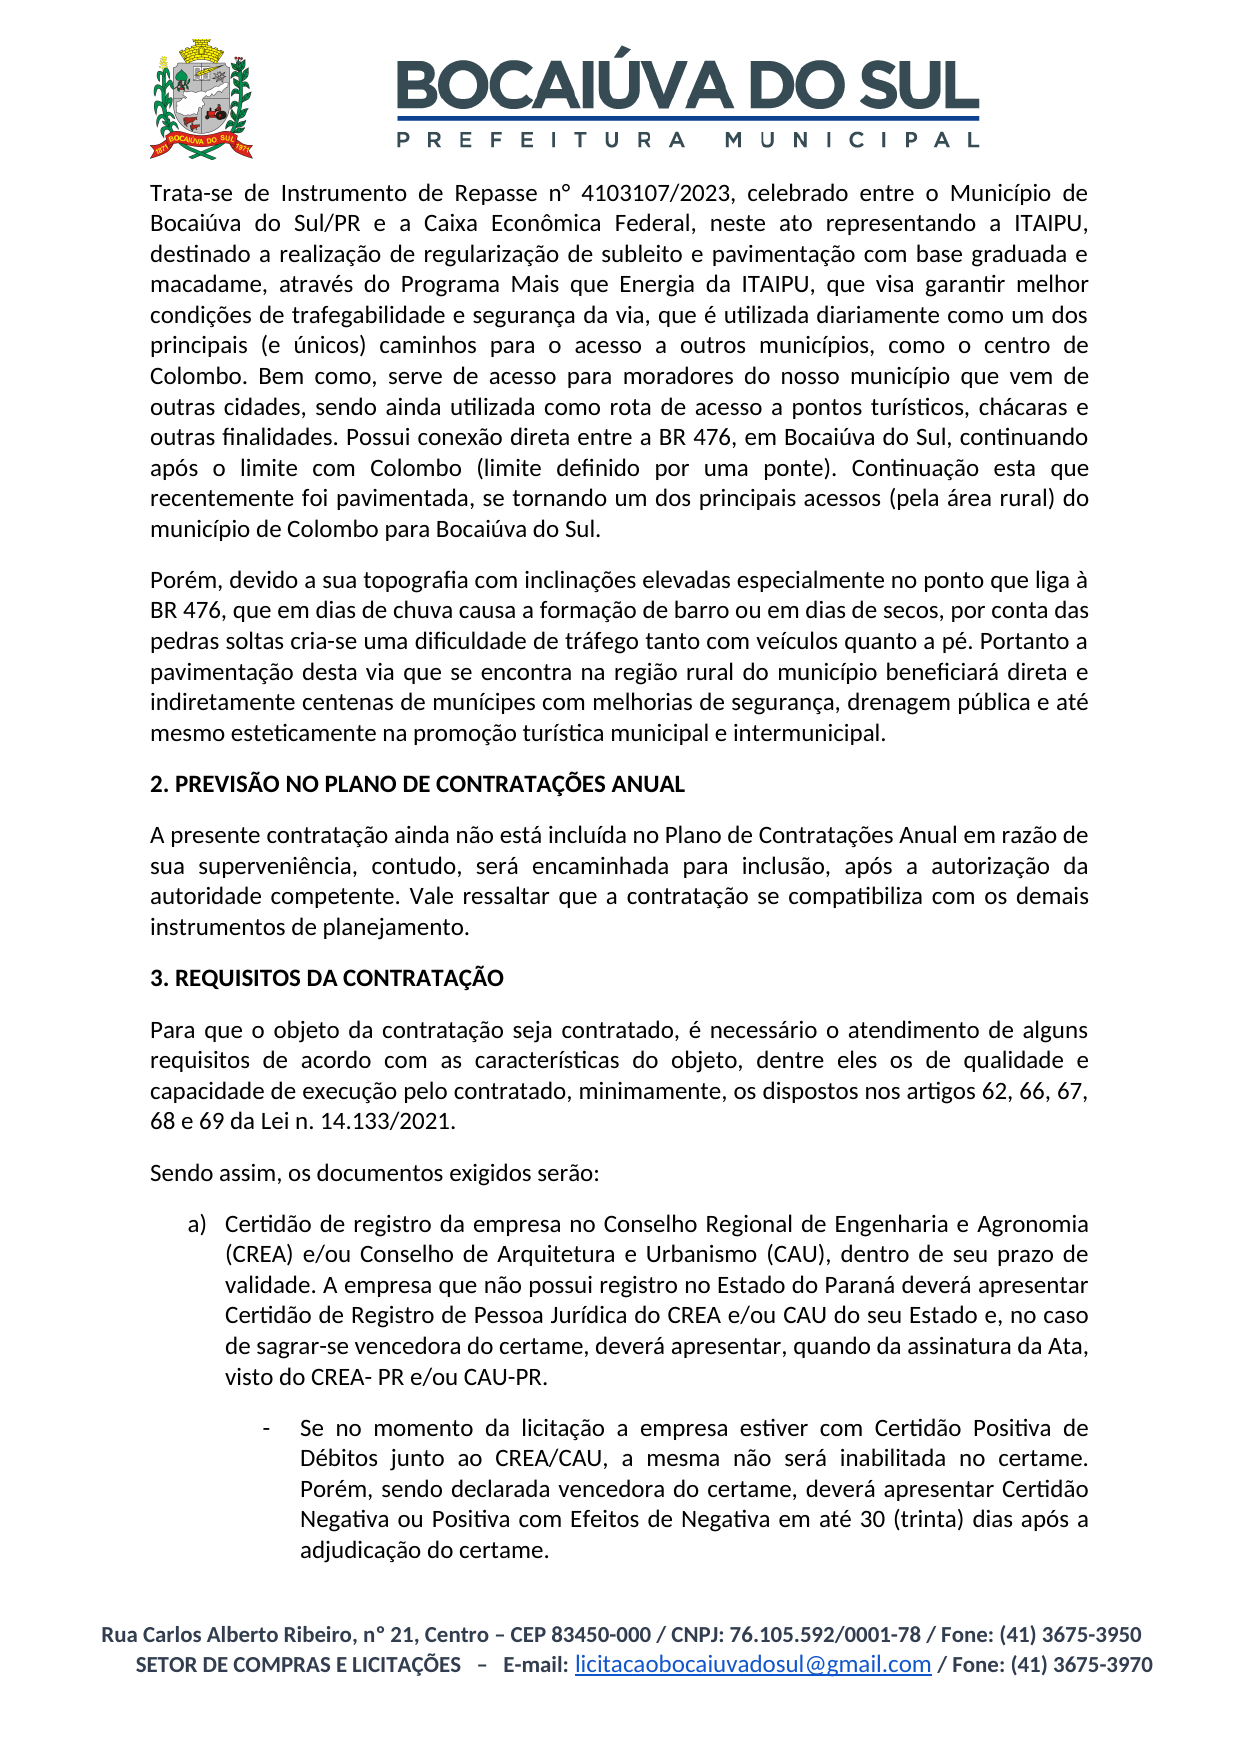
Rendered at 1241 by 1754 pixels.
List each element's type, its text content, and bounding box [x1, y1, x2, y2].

text A presente contratação ainda não está incluída no Plano de Contratações Anual em razão de sua superveniência, contudo, será encaminhada para inclusão, após a autorização da autoridade competente. Vale ressaltar que a contratação se compatibiliza com os demais instrumentos de planejamento. [150, 819, 1090, 942]
text Porém, devido a sua topografia com inclinações elevadas especialmente no ponto que liga à BR 476, que em dias de chuva causa a formação de barro ou em dias de secos, por conta das pedras soltas cria-se uma dificuldade de tráfego tanto com veículos quanto a pé. Portanto a pavimentação desta via que se encontra na região rural do município beneficiará direta e indiretamente centenas de munícipes com melhorias de segurança, drenagem pública e até mesmo esteticamente na promoção turística municipal e intermunicipal. [150, 564, 1090, 747]
list Certidão de registro da empresa no Conselho Regional de Engenharia e Agronomia (CREA) e/ou Conselho de Arquitetura e Urbanismo (CAU), dentro de seu prazo de validade. A empresa que não possui registro no Estado do Paraná deverá apresentar Certidão de Registro de Pessoa Jurídica do CREA e/ou CAU do seu Estado e, no caso de sagrar-se vencedora do certame, deverá apresentar, quando da assinatura da Ata, visto do CREA- PR e/ou CAU-PR. [187, 1208, 1090, 1391]
text Sendo assim, os documentos exigidos serão: [150, 1157, 1090, 1187]
text Para que o objeto da contratação seja contratado, é necessário o atendimento de alguns requisitos de acordo com as características do objeto, dentre eles os de qualidade e capacidade de execução pelo contratado, minimamente, os dispostos nos artigos 62, 66, 67, 68 e 69 da Lei n. 14.133/2021. [150, 1014, 1090, 1136]
text 2. PREVISÃO NO PLANO DE CONTRATAÇÕES ANUAL [150, 768, 1090, 799]
text 3. REQUISITOS DA CONTRATAÇÃO [150, 962, 1090, 993]
list Se no momento da licitação a empresa estiver com Certidão Positiva de Débitos junto ao CREA/CAU, a mesma não será inabilitada no certame. Porém, sendo declarada vencedora do certame, deverá apresentar Certidão Negativa ou Positiva com Efeitos de Negativa em até 30 (trinta) dias após a adjudicação do certame. [262, 1412, 1090, 1564]
picture [150, 39, 253, 160]
picture [387, 39, 988, 159]
text Trata-se de Instrumento de Repasse n° 4103107/2023, celebrado entre o Município de Bocaiúva do Sul/PR e a Caixa Econômica Federal, neste ato representando a ITAIPU, destinado a realização de regularização de subleito e pavimentação com base graduada e macadame, através do Programa Mais que Energia da ITAIPU, que visa garantir melhor condições de trafegabilidade e segurança da via, que é utilizada diariamente como um dos principais (e únicos) caminhos para o acesso a outros municípios, como o centro de Colombo. Bem como, serve de acesso para moradores do nosso município que vem de outras cidades, sendo ainda utilizada como rota de acesso a pontos turísticos, chácaras e outras finalidades. Possui conexão direta entre a BR 476, em Bocaiúva do Sul, continuando após o limite com Colombo (limite definido por uma ponte). Continuação esta que recentemente foi pavimentada, se tornando um dos principais acessos (pela área rural) do município de Colombo para Bocaiúva do Sul. [150, 177, 1090, 543]
